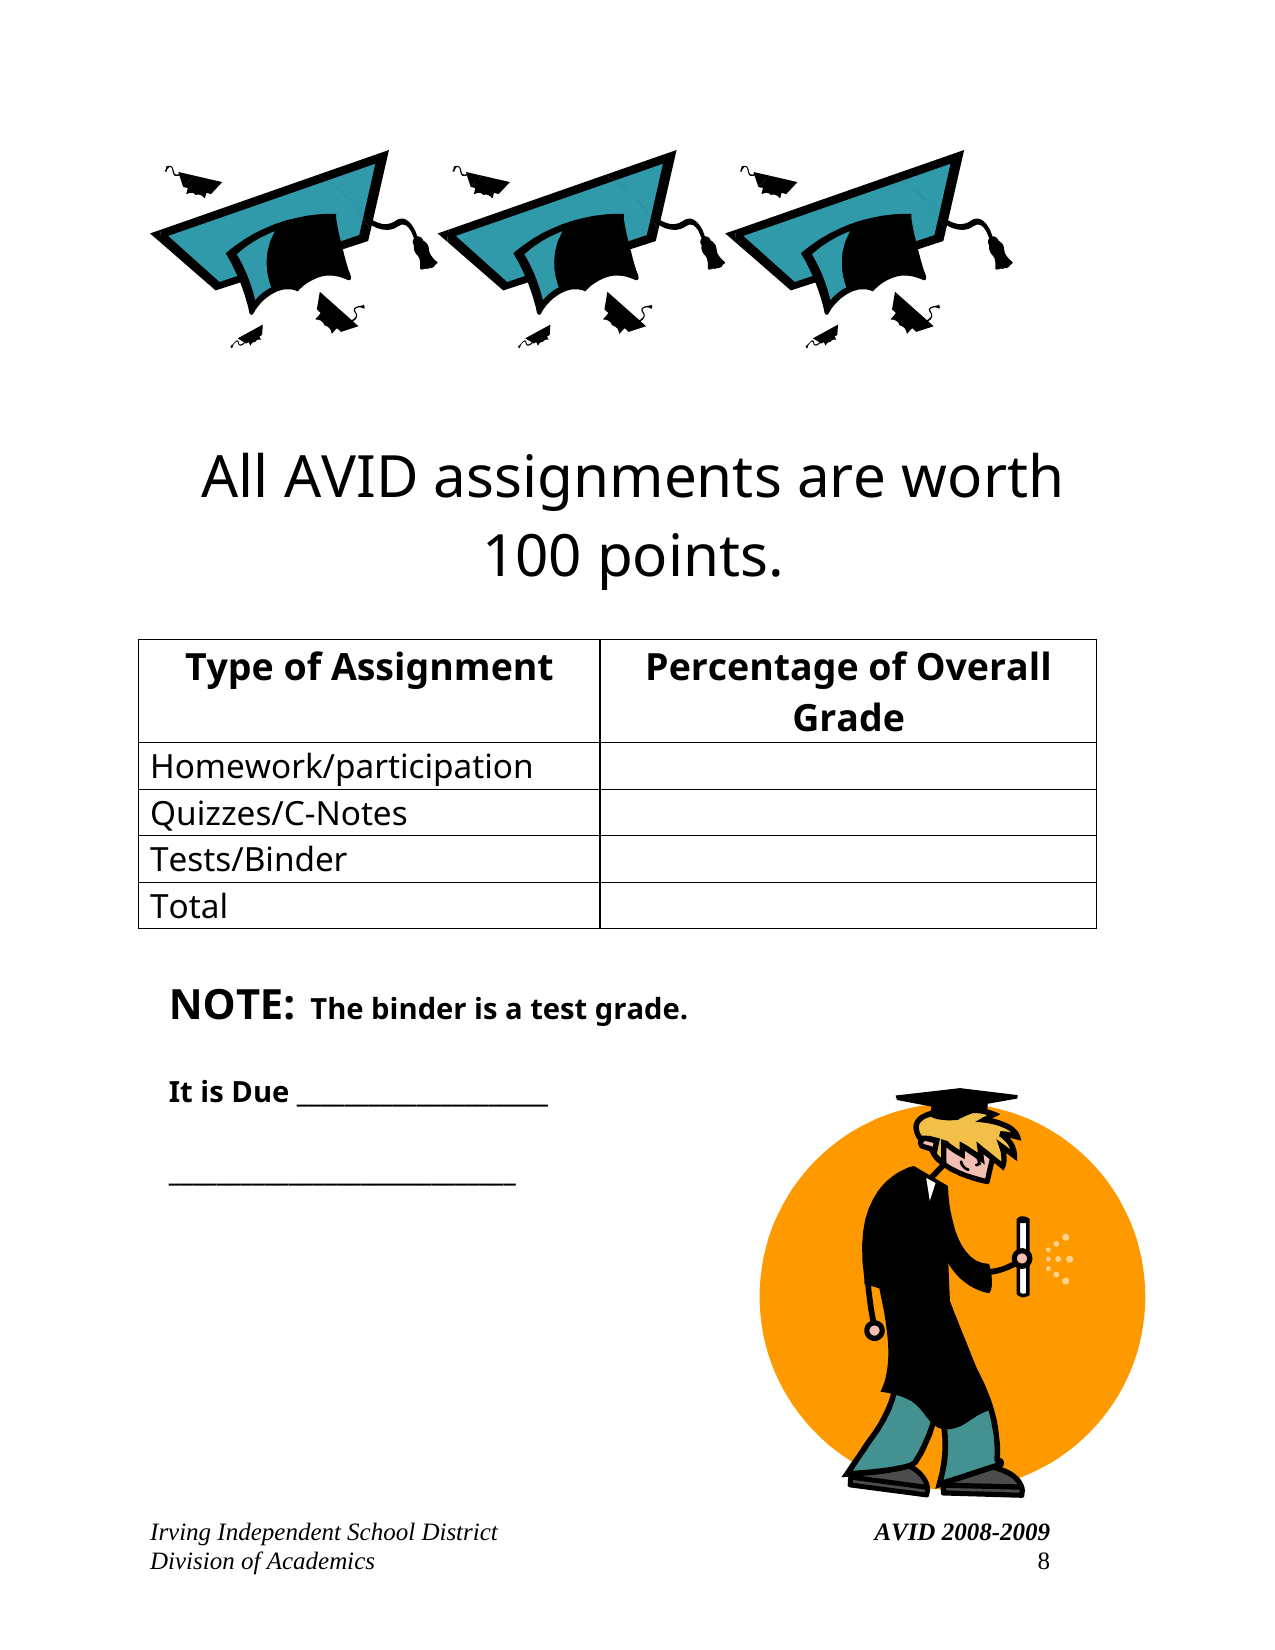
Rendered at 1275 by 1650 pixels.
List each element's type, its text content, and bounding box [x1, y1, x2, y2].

table_cell Total [139, 883, 599, 928]
text All AVID assignments are worth [150, 435, 1116, 514]
table_cell Tests/Binder [139, 836, 599, 882]
table_cell Quizzes/C-Notes [139, 790, 599, 835]
table_cell [601, 743, 1096, 789]
table_header Percentage of Overall Grade [601, 640, 1096, 742]
table_cell [601, 836, 1096, 882]
text It is Due _____________________ [169, 1071, 1116, 1111]
text _____________________________ [169, 1150, 1116, 1190]
table_header Type of Assignment [139, 640, 599, 742]
text NOTE: The binder is a test grade. [169, 974, 1116, 1031]
table_cell [601, 790, 1096, 835]
table_cell [601, 883, 1096, 928]
text 100 points. [150, 514, 1116, 594]
table_cell Homework/participation [139, 743, 599, 789]
